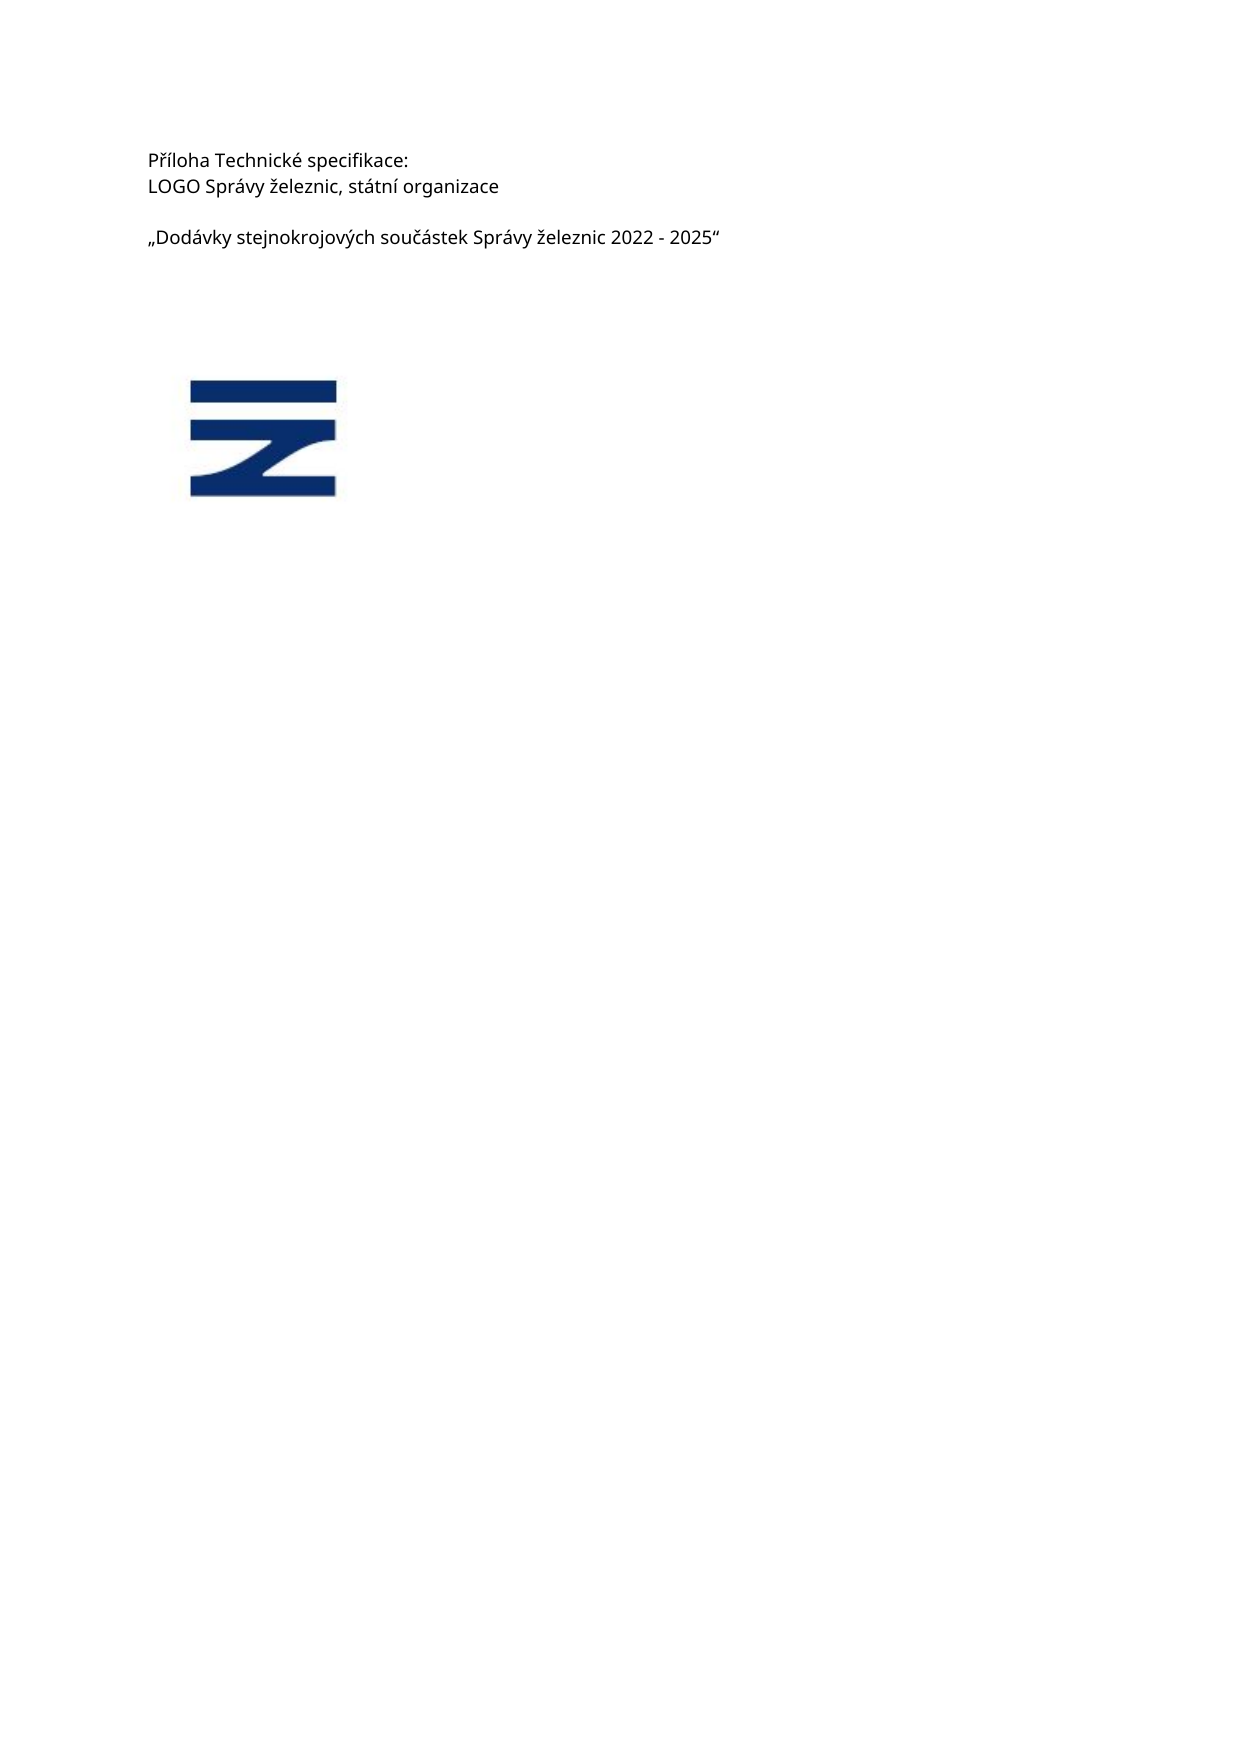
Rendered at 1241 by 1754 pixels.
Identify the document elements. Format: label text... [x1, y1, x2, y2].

text „Dodávky stejnokrojových součástek Správy železnic 2022 - 2025“ [148, 224, 1093, 250]
text LOGO Správy železnic, státní organizace [148, 173, 1093, 199]
text Příloha Technické specifikace: [148, 148, 1093, 173]
picture [147, 351, 357, 530]
